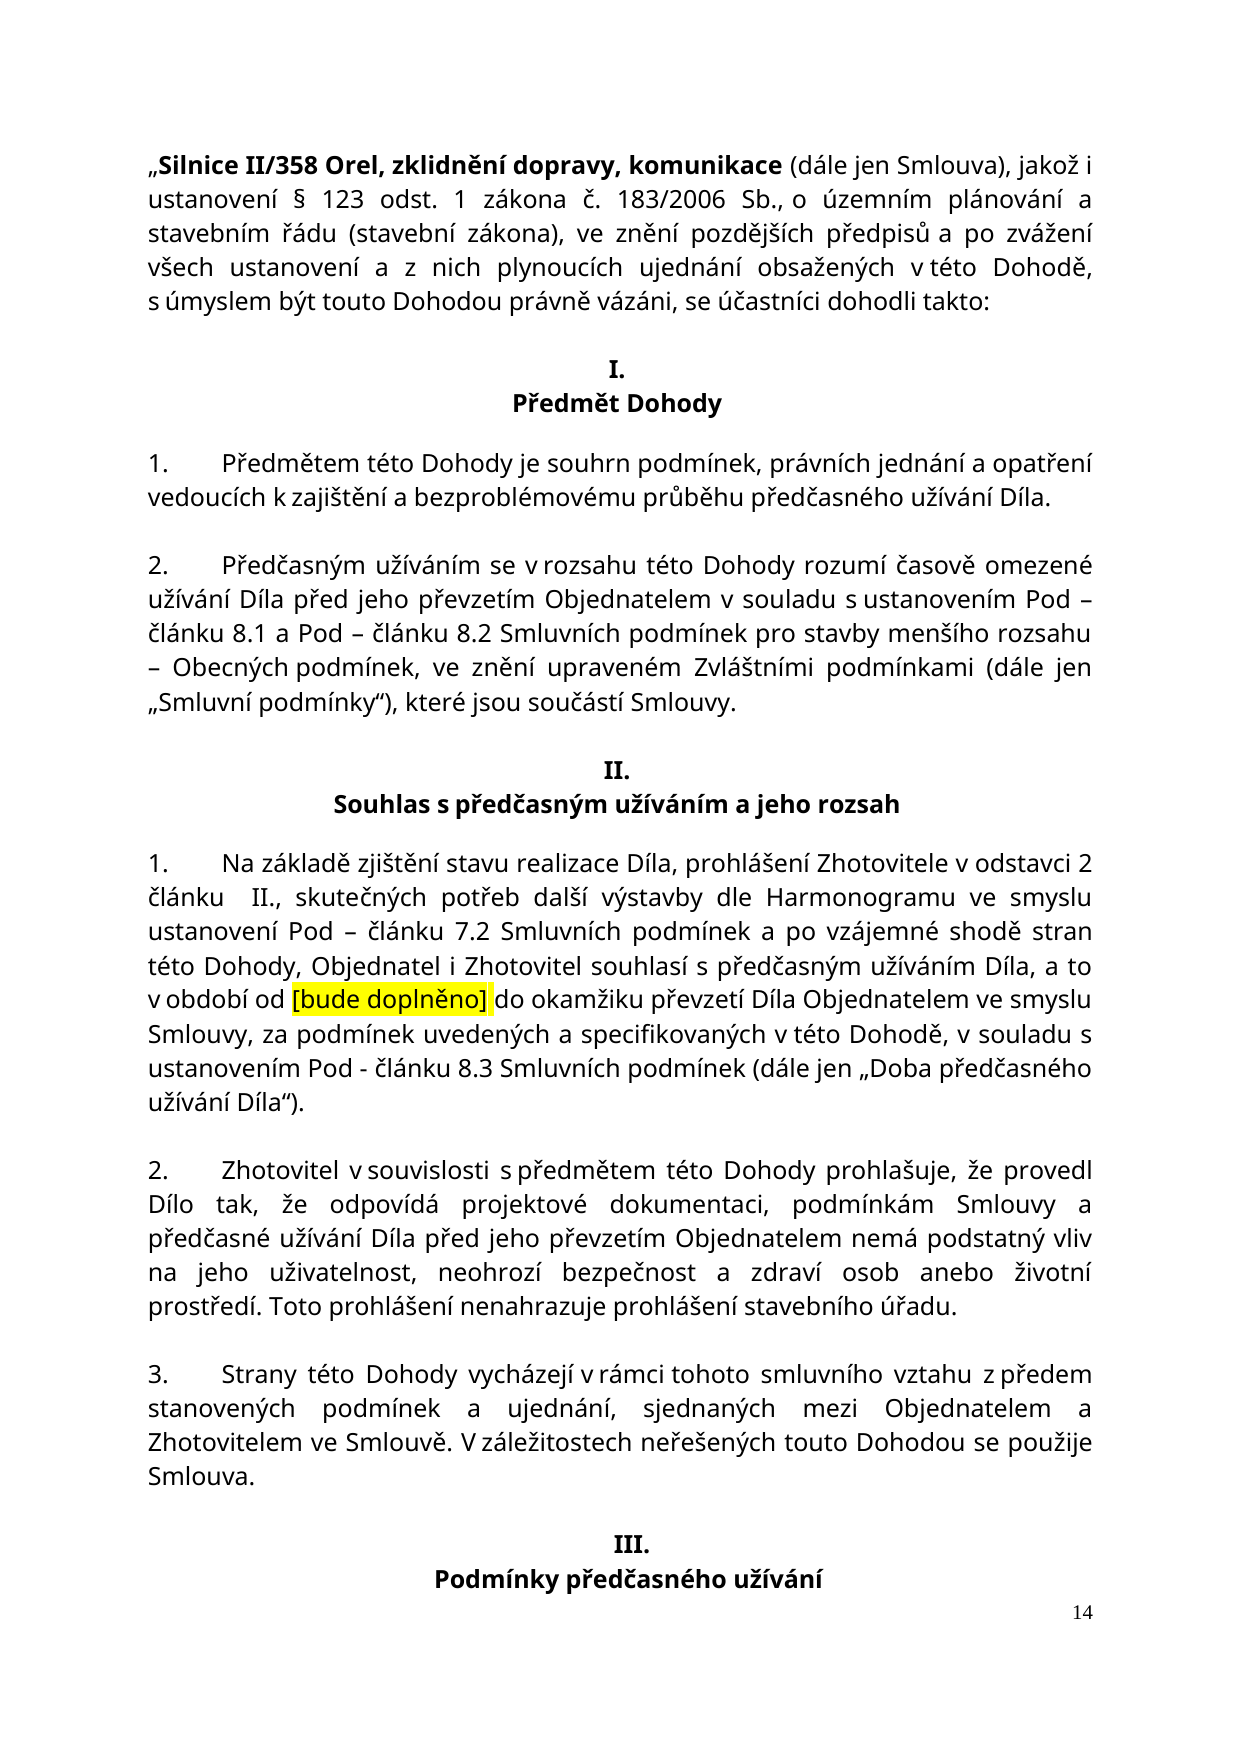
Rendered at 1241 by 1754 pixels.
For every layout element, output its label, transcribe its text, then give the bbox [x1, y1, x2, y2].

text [148, 148, 1093, 318]
text Předmět Dohody [148, 386, 1093, 420]
text Podmínky předčasného užívání [177, 1561, 1093, 1595]
text 2. Předčasným užíváním se v rozsahu této Dohody rozumí časově omezené užívání Díla před jeho převzetím Objednatelem v souladu s ustanovením Pod – článku 8.1 a Pod – článku 8.2 Smluvních podmínek pro stavby menšího rozsahu – Obecných podmínek, ve znění upraveném Zvláštními podmínkami (dále jen „Smluvní podmínky“), které jsou součástí Smlouvy. [148, 548, 1093, 718]
text II. [148, 752, 1093, 786]
text 1. Předmětem této Dohody je souhrn podmínek, právních jednání a opatření vedoucích k zajištění a bezproblémovému průběhu předčasného užívání Díla. [148, 446, 1093, 514]
text III. [177, 1527, 1093, 1561]
text Souhlas s předčasným užíváním a jeho rozsah [148, 786, 1093, 820]
text 1. Na základě zjištění stavu realizace Díla, prohlášení Zhotovitele v odstavci 2 článku II., skutečných potřeb další výstavby dle Harmonogramu ve smyslu ustanovení Pod – článku 7.2 Smluvních podmínek a po vzájemné shodě stran této Dohody, Objednatel i Zhotovitel souhlasí s předčasným užíváním Díla, a to v období od [bude doplněno] do okamžiku převzetí Díla Objednatelem ve smyslu Smlouvy, za podmínek uvedených a specifikovaných v této Dohodě, v souladu s ustanovením Pod - článku 8.3 Smluvních podmínek (dále jen „Doba předčasného užívání Díla“). [148, 846, 1093, 1118]
text 3. Strany této Dohody vycházejí v rámci tohoto smluvního vztahu z předem stanovených podmínek a ujednání, sjednaných mezi Objednatelem a Zhotovitelem ve Smlouvě. V záležitostech neřešených touto Dohodou se použije Smlouva. [148, 1357, 1093, 1493]
text I. [148, 352, 1093, 386]
text 2. Zhotovitel v souvislosti s předmětem této Dohody prohlašuje, že provedl Dílo tak, že odpovídá projektové dokumentaci, podmínkám Smlouvy a předčasné užívání Díla před jeho převzetím Objednatelem nemá podstatný vliv na jeho uživatelnost, neohrozí bezpečnost a zdraví osob anebo životní prostředí. Toto prohlášení nenahrazuje prohlášení stavebního úřadu. [148, 1152, 1093, 1323]
